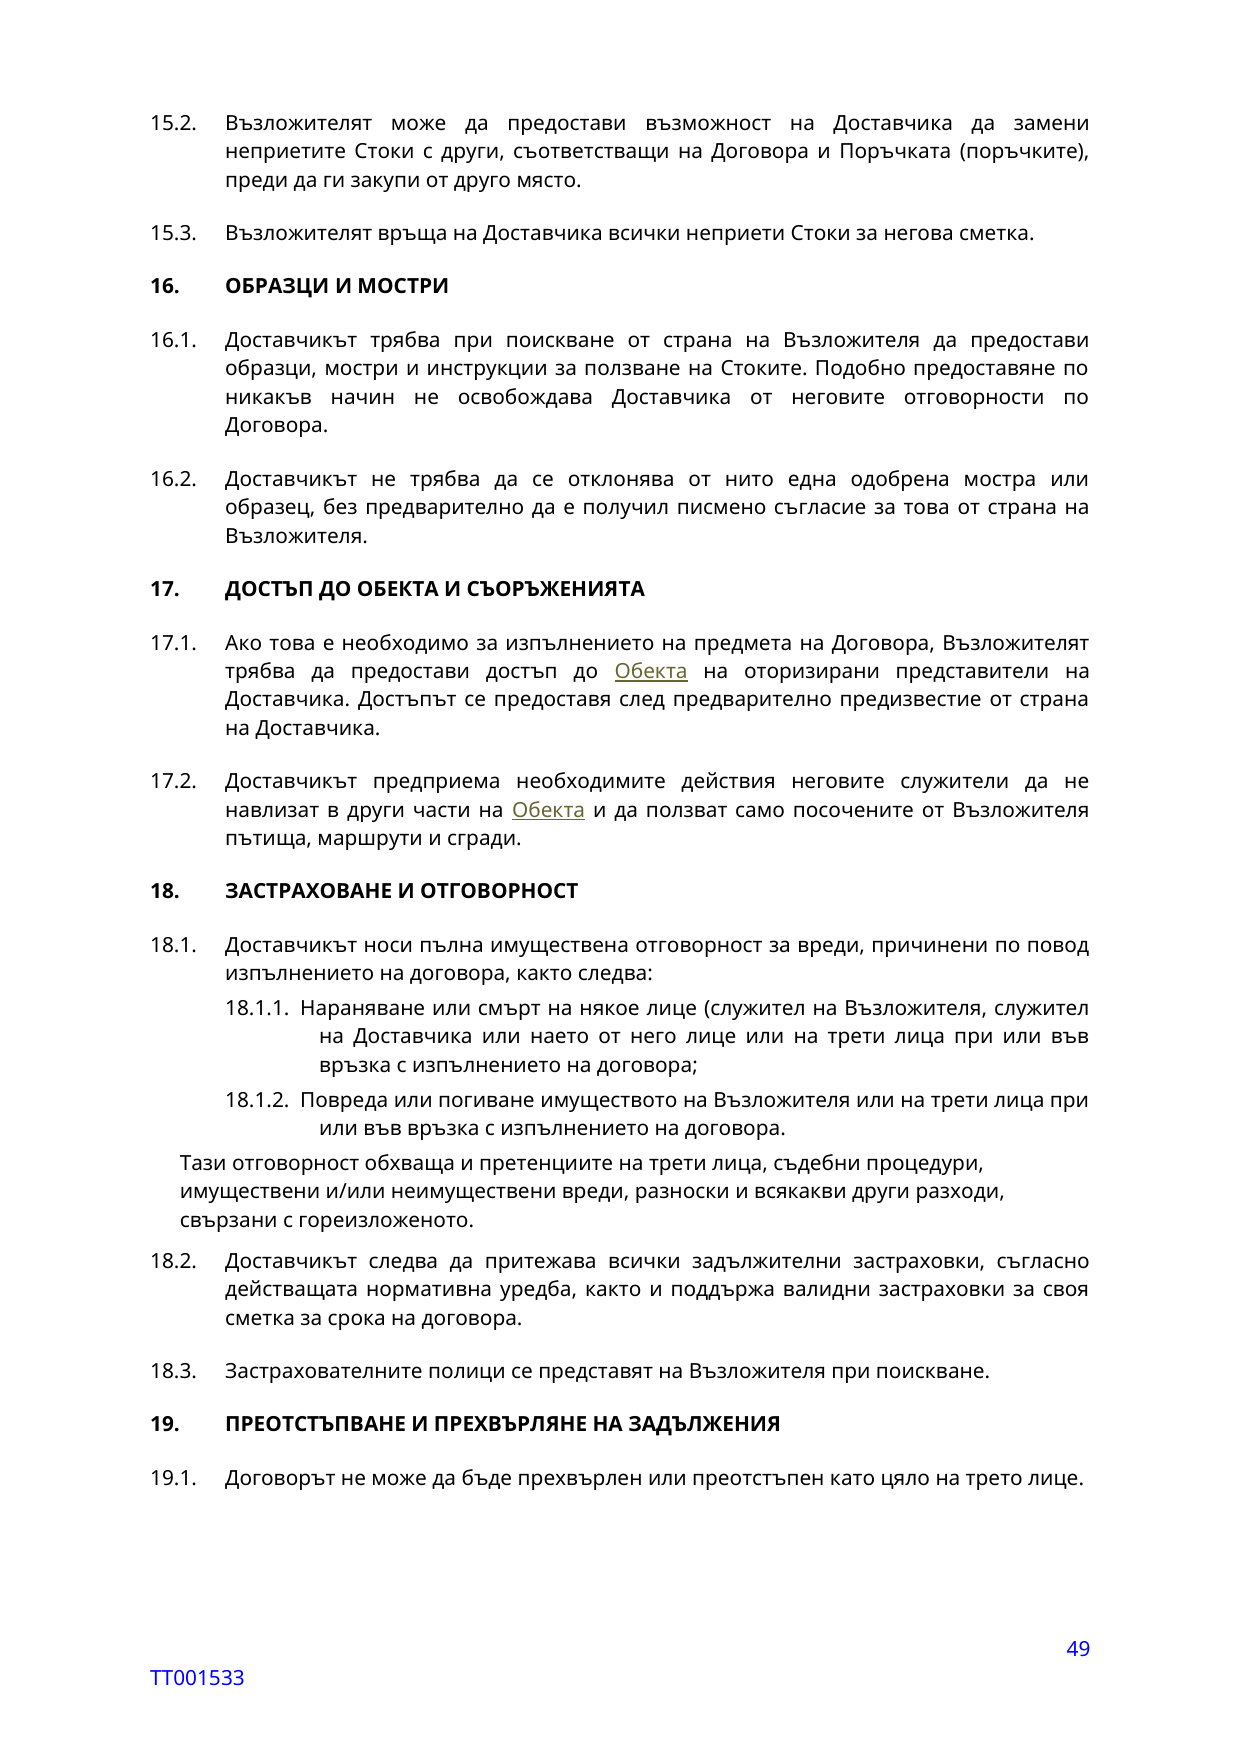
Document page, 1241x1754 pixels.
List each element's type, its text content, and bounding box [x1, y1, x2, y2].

list Доставчикът следва да притежава всички задължителни застраховки, съгласно действащата нормативна уредба, както и поддържа валидни застраховки за своя сметка за срока на договора. [150, 1246, 1090, 1331]
list Доставчикът носи пълна имуществена отговорност за вреди, причинени по повод изпълнението на договора, както следва: [150, 930, 1090, 987]
list ЗАСТРАХОВАНЕ И ОТГОВОРНОСТ [150, 877, 1090, 905]
list Повреда или погиване имуществото на Възложителя или на трети лица при или във връзка с изпълнението на договора. [225, 1085, 1090, 1142]
list Възложителят може да предостави възможност на Доставчика да замени неприетите Стоки с други, съответстващи на Договора и Поръчката (поръчките), преди да ги закупи от друго място. [150, 108, 1090, 193]
list Договорът не може да бъде прехвърлен или преотстъпен като цяло на трето лице. [150, 1463, 1090, 1491]
list Доставчикът трябва при поискване от страна на Възложителя да предостави образци, мостри и инструкции за ползване на Стоките. Подобно предоставяне по никакъв начин не освобождава Доставчика от неговите отговорности по Договора. [150, 325, 1090, 439]
text Тази отговорност обхваща и претенциите на трети лица, съдебни процедури, имуществени и/или неимуществени вреди, разноски и всякакви други разходи, свързани с гореизложеното. [179, 1148, 1090, 1233]
list ДОСТЪП ДО ОБЕКТА И СЪОРЪЖЕНИЯТА [150, 574, 1090, 603]
list Доставчикът предприема необходимите действия неговите служители да не навлизат в други части на Обекта и да ползват само посочените от Възложителя пътища, маршрути и сгради. [150, 766, 1090, 852]
list Ако това е необходимо за изпълнението на предмета на Договора, Възложителят трябва да предостави достъп до Обекта на оторизирани представители на Доставчика. Достъпът се предоставя след предварително предизвестие от страна на Доставчика. [150, 628, 1090, 741]
list Възложителят връща на Доставчика всички неприети Стоки за негова сметка. [150, 218, 1090, 247]
list Застрахователните полици се представят на Възложителя при поискване. [150, 1356, 1090, 1384]
list ПРЕОТСТЪПВАНЕ И ПРЕХВЪРЛЯНЕ НА ЗАДЪЛЖЕНИЯ [150, 1409, 1090, 1438]
list Доставчикът не трябва да се отклонява от нито една одобрена мостра или образец, без предварително да е получил писмено съгласие за това от страна на Възложителя. [150, 464, 1090, 549]
list Нараняване или смърт на някое лице (служител на Възложителя, служител на Доставчика или наето от него лице или на трети лица при или във връзка с изпълнението на договора; [225, 993, 1090, 1078]
list ОБРАЗЦИ И МОСТРИ [150, 272, 1090, 300]
